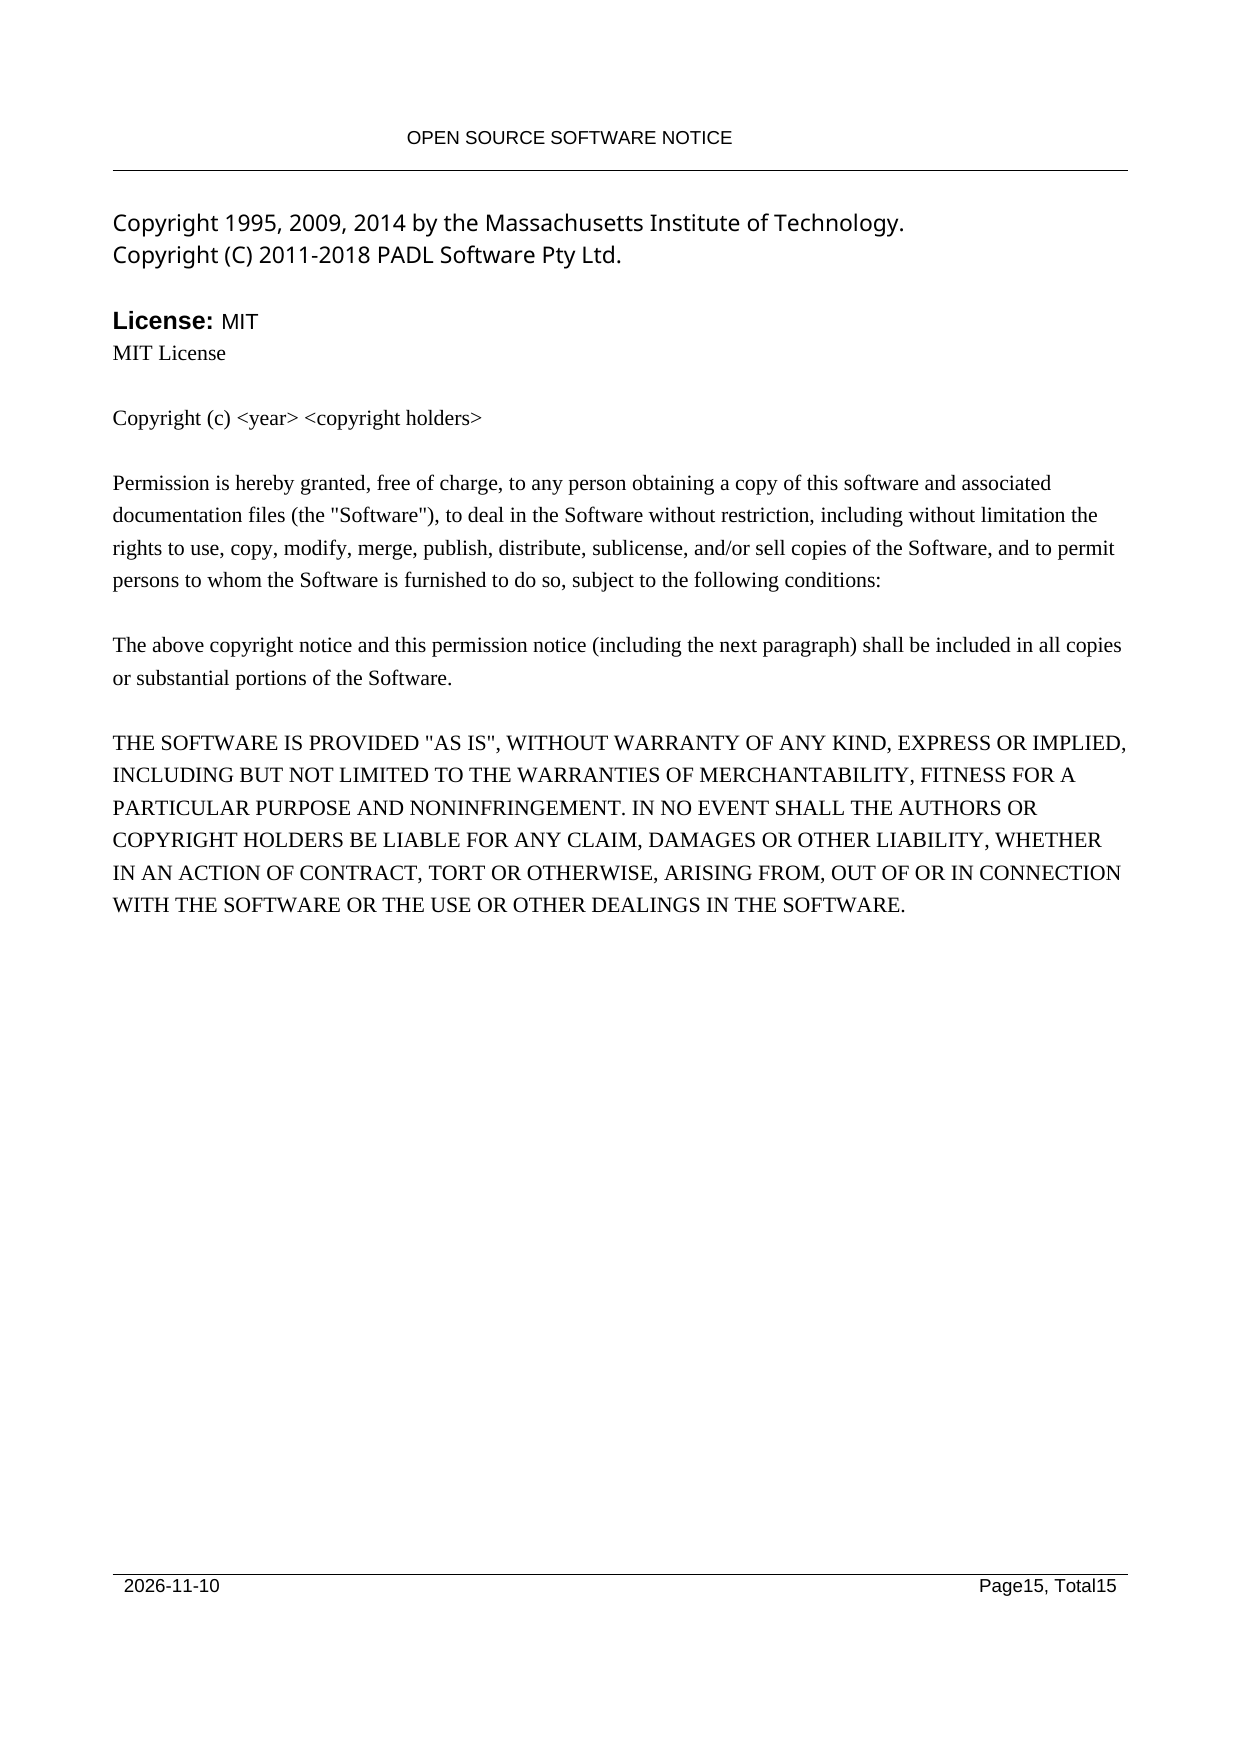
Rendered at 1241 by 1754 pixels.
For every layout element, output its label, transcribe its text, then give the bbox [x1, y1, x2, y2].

text License: MIT [112, 304, 1128, 336]
text MIT License Copyright (c) <year> <copyright holders> Permission is hereby granted, free of charge, to any person obtaining a copy of this software and associated documentation files (the "Software"), to deal in the Software without restriction, including without limitation the rights to use, copy, modify, merge, publish, distribute, sublicense, and/or sell copies of the Software, and to permit persons to whom the Software is furnished to do so, subject to the following conditions: The above copyright notice and this permission notice (including the next paragraph) shall be included in all copies or substantial portions of the Software. THE SOFTWARE IS PROVIDED "AS IS", WITHOUT WARRANTY OF ANY KIND, EXPRESS OR IMPLIED, INCLUDING BUT NOT LIMITED TO THE WARRANTIES OF MERCHANTABILITY, FITNESS FOR A PARTICULAR PURPOSE AND NONINFRINGEMENT. IN NO EVENT SHALL THE AUTHORS OR COPYRIGHT HOLDERS BE LIABLE FOR ANY CLAIM, DAMAGES OR OTHER LIABILITY, WHETHER IN AN ACTION OF CONTRACT, TORT OR OTHERWISE, ARISING FROM, OUT OF OR IN CONNECTION WITH THE SOFTWARE OR THE USE OR OTHER DEALINGS IN THE SOFTWARE. [112, 336, 1128, 921]
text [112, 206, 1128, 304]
